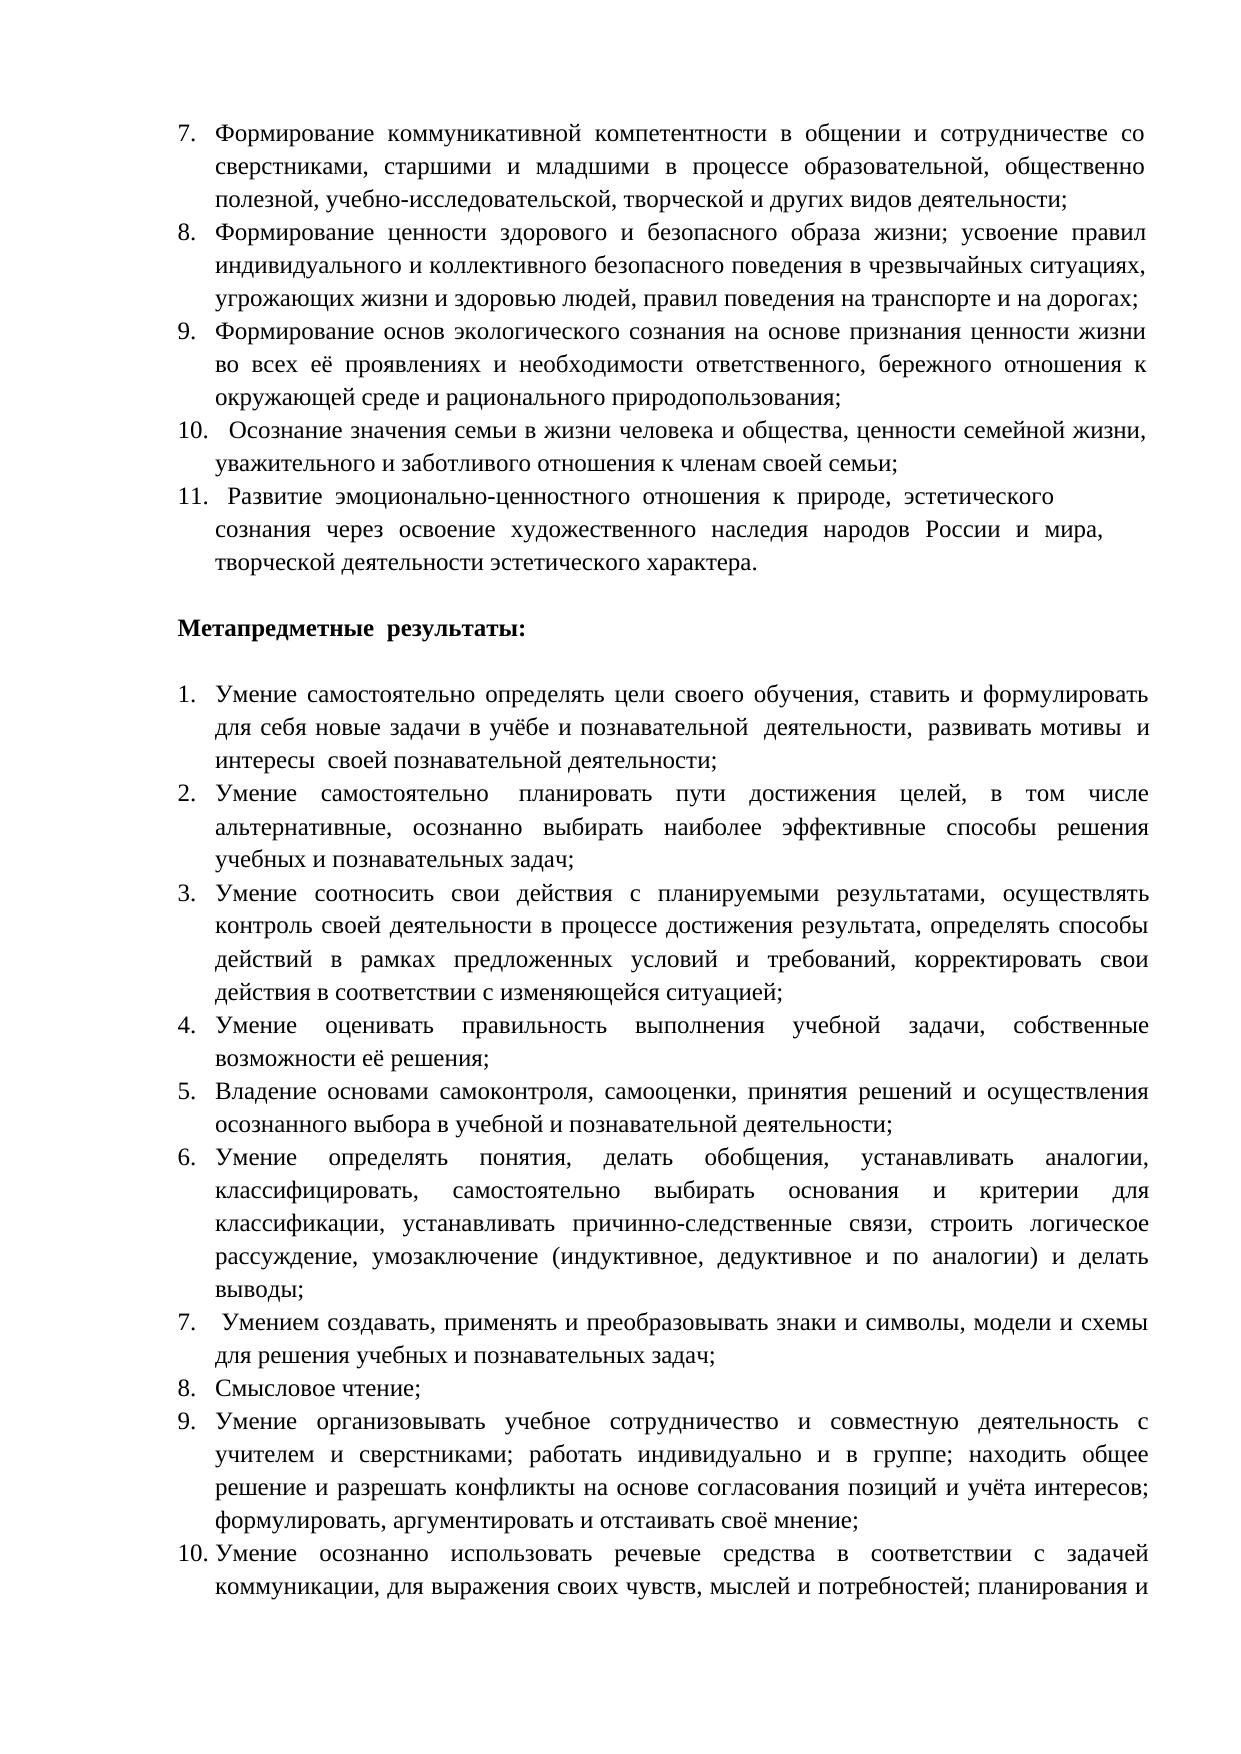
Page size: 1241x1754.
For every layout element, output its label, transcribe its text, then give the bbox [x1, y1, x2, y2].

list Умение определять понятия, делать обобщения, устанавливать аналогии, классифицировать, самостоятельно выбирать основания и критерии для классификации, устанавливать причинно-следственные связи, строить логическое рассуждение, умозаключение (индуктивное, дедуктивное и по аналогии) и делать выводы; [177, 1142, 1150, 1303]
list Формирование основ экологического сознания на основе признания ценности жизни во всех её проявлениях и необходимости ответственного, бережного отношения к окружающей среде и рационального природопользования; [177, 316, 1147, 411]
text Метапредметные результаты: [177, 613, 1150, 642]
list Умение соотносить свои действия с планируемыми результатами, осуществлять контроль своей деятельности в процессе достижения результата, определять способы действий в рамках предложенных условий и требований, корректировать свои действия в соответствии с изменяющейся ситуацией; [177, 878, 1150, 1005]
list Осознание значения семьи в жизни человека и общества, ценности семейной жизни, уважительного и заботливого отношения к членам своей семьи; [177, 415, 1147, 477]
list Умением создавать, применять и преобразовывать знаки и символы, модели и схемы для решения учебных и познавательных задач; [177, 1307, 1150, 1369]
list Развитие эмоционально-ценностного отношения к природе, эстетического сознания через освоение художественного наследия народов России и мира, творческой деятельности эстетического характера. [177, 481, 1148, 576]
list Умение самостоятельно планировать пути достижения целей, в том числе альтернативные, осознанно выбирать наиболее эффективные способы решения учебных и познавательных задач; [177, 778, 1150, 873]
list Формирование коммуникативной компетентности в общении и сотрудничестве со сверстниками, старшими и младшими в процессе образовательной, общественно полезной, учебно-исследовательской, творческой и других видов деятельности; [177, 118, 1145, 213]
list Формирование ценности здорового и безопасного образа жизни; усвоение правил индивидуального и коллективного безопасного поведения в чрезвычайных ситуациях, угрожающих жизни и здоровью людей, правил поведения на транспорте и на дорогах; [177, 217, 1147, 312]
list Умение организовывать учебное сотрудничество и совместную деятельность с учителем и сверстниками; работать индивидуально и в группе; находить общее решение и разрешать конфликты на основе согласования позиций и учёта интересов; формулировать, аргументировать и отстаивать своё мнение; [177, 1406, 1150, 1534]
list Владение основами самоконтроля, самооценки, принятия решений и осуществления осознанного выбора в учебной и познавательной деятельности; [177, 1076, 1150, 1137]
list Смысловое чтение; [177, 1373, 1150, 1402]
list Умение оценивать правильность выполнения учебной задачи, собственные возможности её решения; [177, 1010, 1150, 1071]
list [177, 1538, 1150, 1600]
list Умение самостоятельно определять цели своего обучения, ставить и формулировать для себя новые задачи в учёбе и познавательной деятельности, развивать мотивы и интересы своей познавательной деятельности; [177, 679, 1150, 774]
